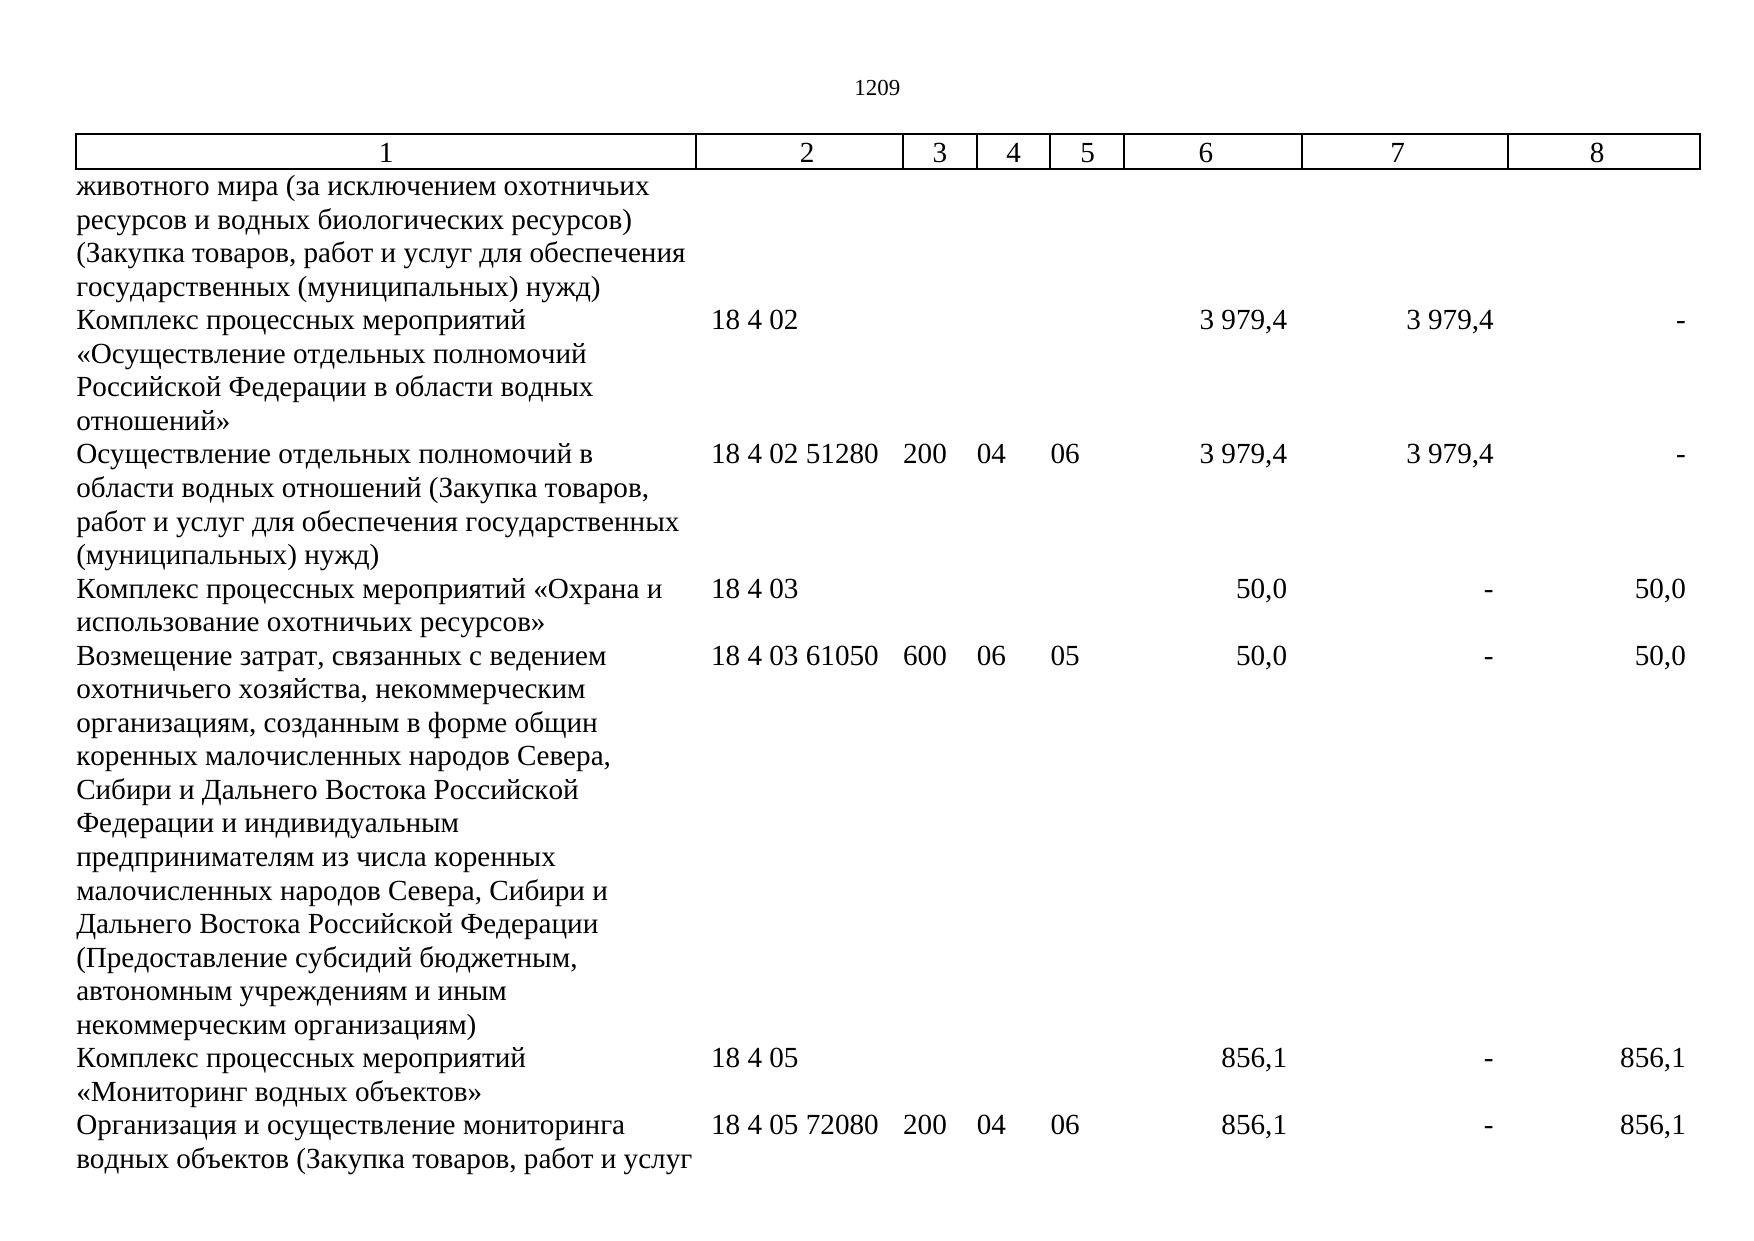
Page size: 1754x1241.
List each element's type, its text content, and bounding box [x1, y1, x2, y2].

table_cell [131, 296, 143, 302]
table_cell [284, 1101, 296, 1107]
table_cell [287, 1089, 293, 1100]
table_header 7 [1303, 135, 1507, 168]
table_header 1 [77, 135, 695, 168]
table_header 5 [1051, 135, 1123, 168]
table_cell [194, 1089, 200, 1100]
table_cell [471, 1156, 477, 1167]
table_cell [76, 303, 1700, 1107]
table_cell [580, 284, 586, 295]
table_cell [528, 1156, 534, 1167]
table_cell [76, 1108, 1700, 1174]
table_header 2 [697, 135, 902, 168]
table_header 6 [1125, 135, 1301, 168]
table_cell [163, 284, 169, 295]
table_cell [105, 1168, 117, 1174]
table_header 8 [1509, 135, 1699, 168]
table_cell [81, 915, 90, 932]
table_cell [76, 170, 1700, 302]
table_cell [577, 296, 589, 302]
table_header 4 [978, 135, 1049, 168]
table_header 3 [904, 135, 976, 168]
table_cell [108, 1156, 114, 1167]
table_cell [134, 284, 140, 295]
